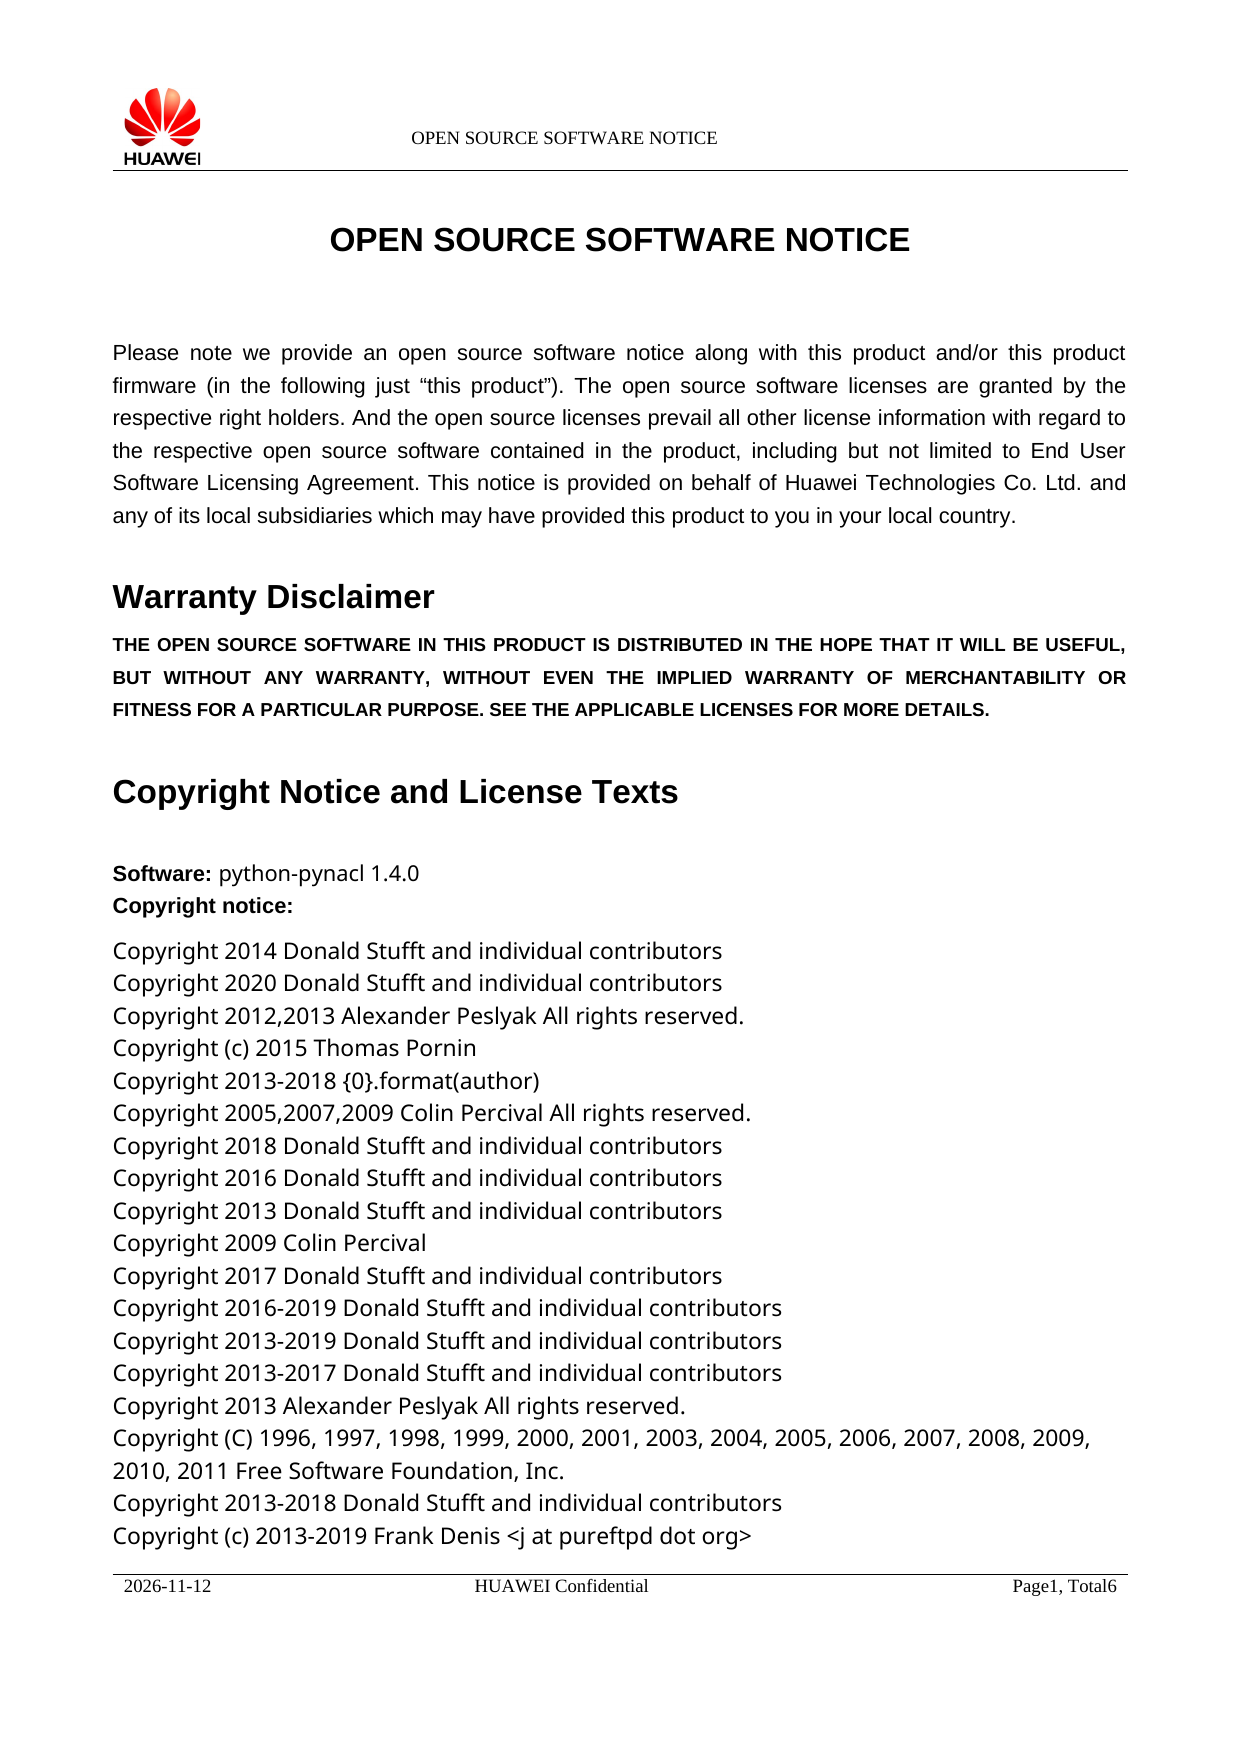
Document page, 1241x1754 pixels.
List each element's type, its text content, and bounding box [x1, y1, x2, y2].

picture [124, 88, 201, 165]
text OPEN SOURCE SOFTWARE NOTICE [112, 206, 1128, 271]
text Please note we provide an open source software notice along with this product and/or this product firmware (in the following just “this product”). The open source software licenses are granted by the respective right holders. And the open source licenses prevail all other license information with regard to the respective open source software contained in the product, including but not limited to End User Software Licensing Agreement. This notice is provided on behalf of Huawei Technologies Co. Ltd. and any of its local subsidiaries which may have provided this product to you in your local country. [112, 336, 1128, 531]
text Warranty Disclaimer [112, 564, 1128, 629]
text Copyright Notice and License Texts [112, 759, 1128, 824]
text The open source software in this product is distributed in the hope that it will be useful, but WITHOUT ANY WARRANTY, without even the implied warranty of MERCHANTABILITY or FITNESS FOR A PARTICULAR PURPOSE. See the applicable licenses for more details. [112, 629, 1128, 726]
text Copyright notice: [112, 889, 1128, 921]
title Software: python-pynacl 1.4.0 [112, 856, 1128, 889]
